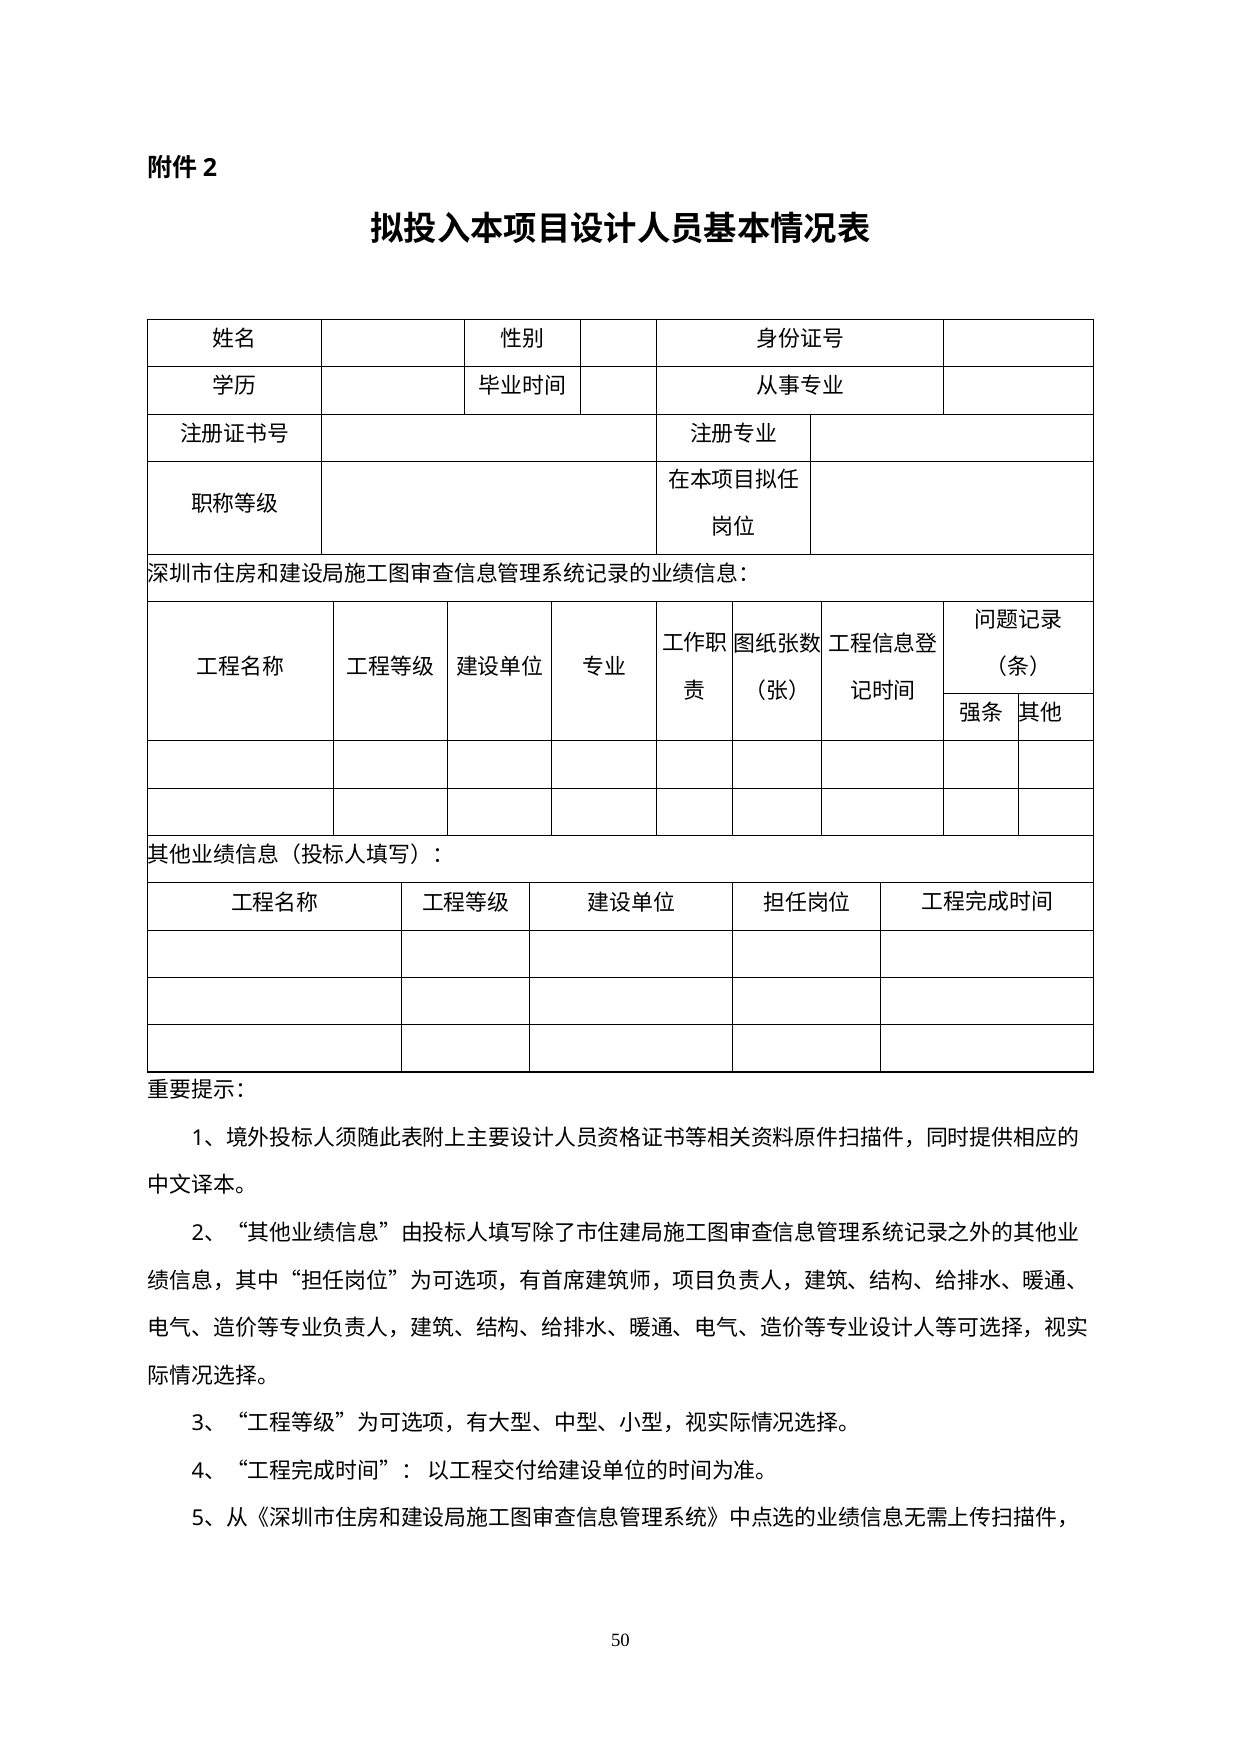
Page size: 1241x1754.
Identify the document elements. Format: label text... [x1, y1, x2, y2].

table_cell [581, 367, 656, 413]
table_cell [530, 1025, 732, 1071]
table_cell [402, 1025, 529, 1071]
table_cell 建设单位 [530, 883, 732, 929]
table_cell [733, 978, 880, 1024]
table_cell [148, 978, 401, 1024]
table_cell 工程名称 [148, 602, 333, 740]
table_cell [322, 462, 656, 553]
table_cell 注册证书号 [148, 415, 321, 461]
table_cell [334, 741, 447, 788]
table_cell [448, 741, 551, 788]
text 4、“工程完成时间”： 以工程交付给建设单位的时间为准。 [148, 1453, 1093, 1484]
table_cell [881, 1025, 1093, 1071]
text 拟投入本项目设计人员基本情况表 [148, 202, 1093, 250]
text 附件2 [148, 148, 1093, 184]
table_cell [1019, 789, 1093, 835]
table_cell 职称等级 [148, 462, 321, 553]
table_header 性别 [465, 320, 580, 366]
table_cell 专业 [552, 602, 656, 740]
table_cell [148, 1025, 401, 1071]
table_cell [881, 978, 1093, 1024]
table_cell [811, 462, 1093, 553]
table_cell 学历 [148, 367, 321, 413]
table_cell [552, 741, 656, 788]
table_cell 工程完成时间 [881, 883, 1093, 929]
table_header 姓名 [148, 320, 321, 366]
table_cell [822, 741, 943, 788]
table_cell 其他 [1019, 694, 1093, 740]
table_cell 深圳市住房和建设局施工图审查信息管理系统记录的业绩信息： [148, 555, 1093, 601]
text 3、“工程等级”为可选项，有大型、中型、小型，视实际情况选择。 [148, 1405, 1093, 1437]
table_cell [322, 367, 464, 413]
table_cell 工程信息登记时间 [822, 602, 943, 740]
table_cell [334, 789, 447, 835]
table_header 身份证号 [657, 320, 943, 366]
table_cell 其他业绩信息（投标人填写）： [148, 836, 1093, 882]
table_cell [148, 741, 333, 788]
table_cell [1019, 741, 1093, 788]
table_cell [657, 789, 732, 835]
table_cell [657, 741, 732, 788]
table_cell [944, 367, 1093, 413]
table_cell 毕业时间 [465, 367, 580, 413]
table_cell [944, 789, 1018, 835]
table_cell 注册专业 [657, 415, 810, 461]
table_cell [530, 931, 732, 977]
table_cell [822, 789, 943, 835]
table_cell 从事专业 [657, 367, 943, 413]
table_header [944, 320, 1093, 366]
table_cell 工程名称 [148, 883, 401, 929]
table_cell [733, 789, 821, 835]
text 2、“其他业绩信息”由投标人填写除了市住建局施工图审查信息管理系统记录之外的其他业绩信息，其中“担任岗位”为可选项，有首席建筑师，项目负责人，建筑、结构、给排水、暖通、电气、造价等专业负责人，建筑、结构、给排水、暖通、电气、造价等专业设计人等可选择，视实际情况选择。 [148, 1215, 1093, 1389]
table_cell 强条 [944, 694, 1018, 740]
text 1、境外投标人须随此表附上主要设计人员资格证书等相关资料原件扫描件，同时提供相应的中文译本。 [148, 1120, 1093, 1199]
table_cell 在本项目拟任岗位 [657, 462, 810, 553]
table_header [581, 320, 656, 366]
table_cell 问题记录（条） [944, 602, 1093, 693]
table_cell [881, 931, 1093, 977]
table_cell [148, 789, 333, 835]
table_cell [148, 931, 401, 977]
table_cell 工程等级 [334, 602, 447, 740]
table_cell [322, 415, 656, 461]
table_cell 工作职责 [657, 602, 732, 740]
table_cell [402, 978, 529, 1024]
text 重要提示： [148, 1073, 1093, 1104]
table_cell [733, 741, 821, 788]
table_cell 担任岗位 [733, 883, 880, 929]
table_cell [733, 931, 880, 977]
table_cell [733, 1025, 880, 1071]
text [148, 1500, 1093, 1532]
table_cell [552, 789, 656, 835]
table_cell [402, 931, 529, 977]
table_cell 图纸张数（张） [733, 602, 821, 740]
table_header [322, 320, 464, 366]
table_cell [448, 789, 551, 835]
table_cell [530, 978, 732, 1024]
table_cell 工程等级 [402, 883, 529, 929]
table_cell 建设单位 [448, 602, 551, 740]
table_cell [811, 415, 1093, 461]
table_cell [944, 741, 1018, 788]
